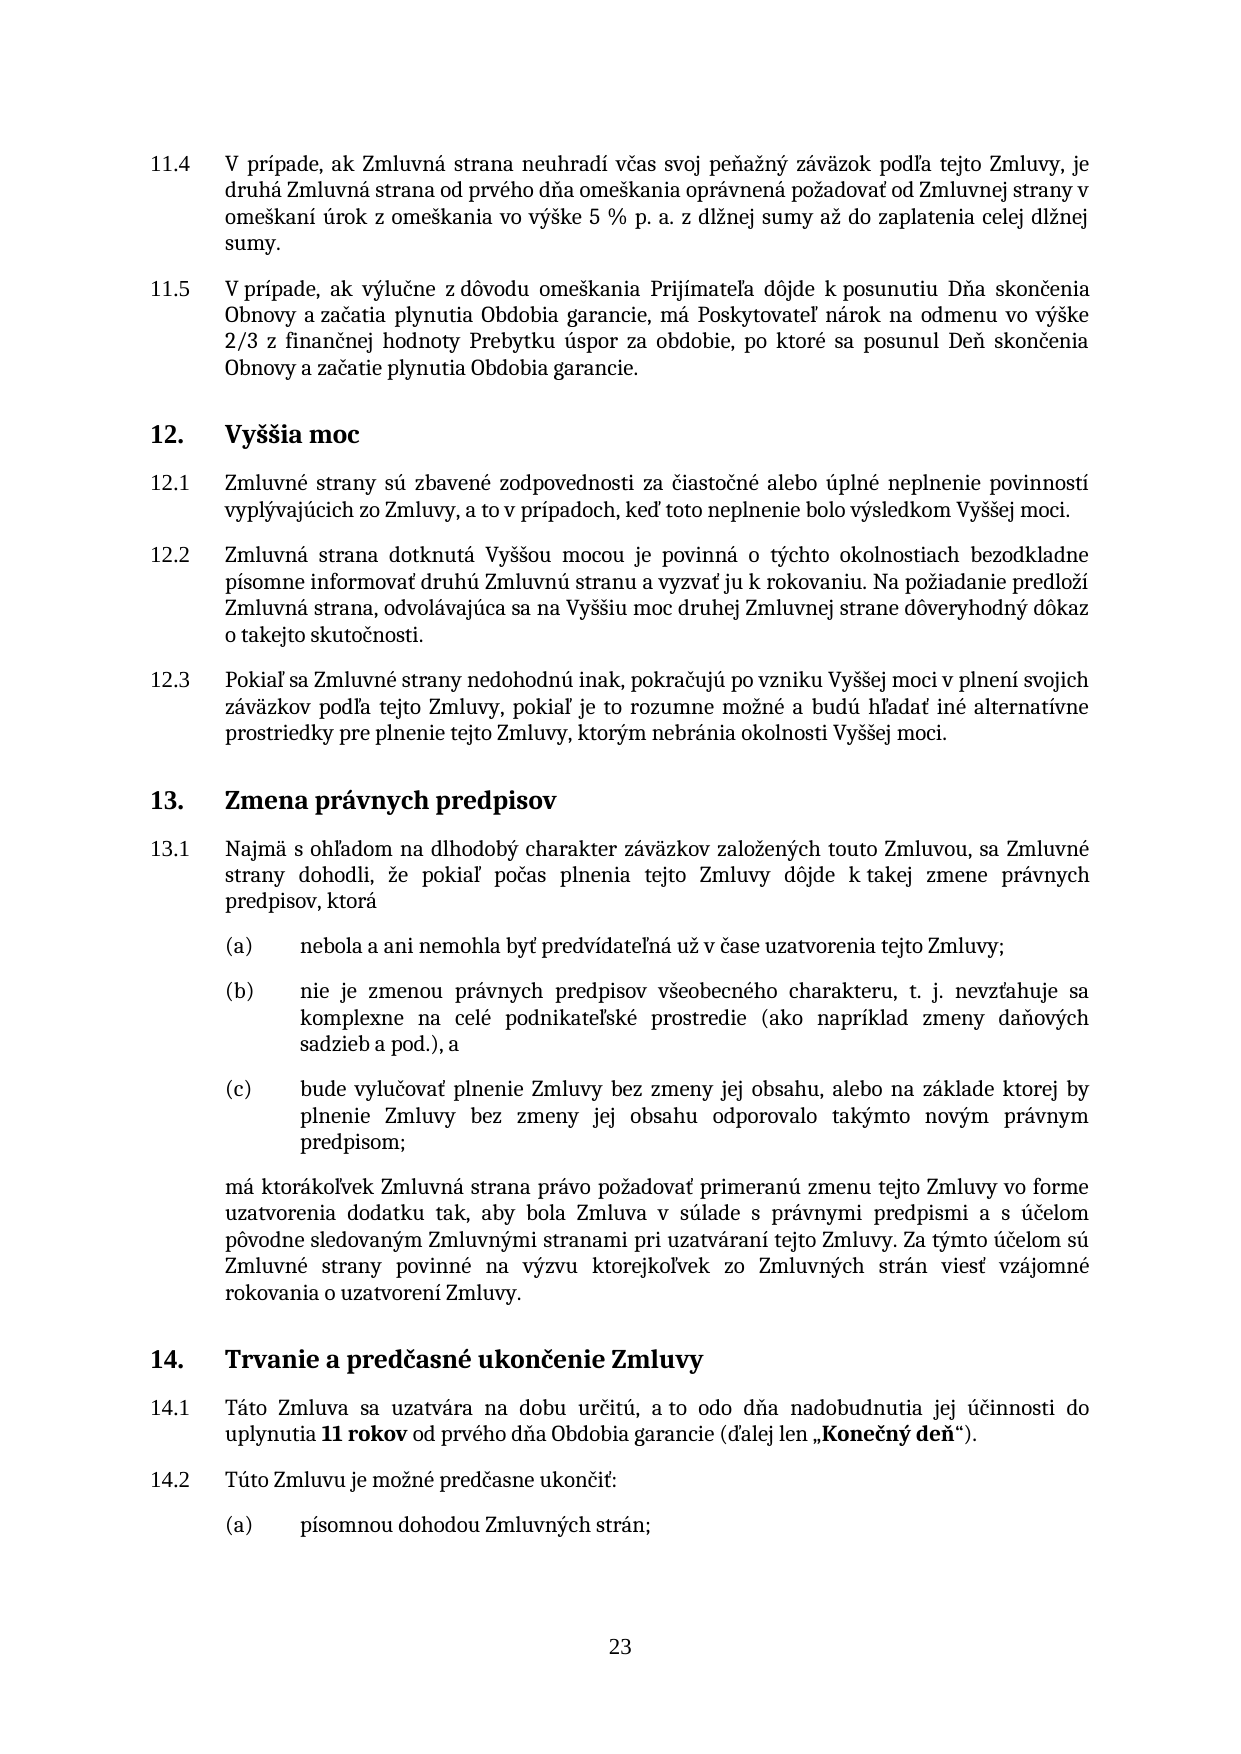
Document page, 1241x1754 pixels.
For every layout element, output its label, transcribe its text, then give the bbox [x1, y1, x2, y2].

subtitle Najmä s ohľadom na dlhodobý charakter záväzkov založených touto Zmluvou, sa Zmluvné strany dohodli, že pokiaľ počas plnenia tejto Zmluvy dôjde k takej zmene právnych predpisov, ktorá [150, 834, 1090, 914]
subtitle Pokiaľ sa Zmluvné strany nedohodnú inak, pokračujú po vzniku Vyššej moci v plnení svojich záväzkov podľa tejto Zmluvy, pokiaľ je to rozumne možné a budú hľadať iné alternatívne prostriedky pre plnenie tejto Zmluvy, ktorým nebránia okolnosti Vyššej moci. [150, 666, 1090, 746]
subtitle Trvanie a predčasné ukončenie Zmluvy [150, 1343, 1090, 1375]
subtitle písomnou dohodou Zmluvných strán; [225, 1512, 1090, 1538]
subtitle V prípade, ak Zmluvná strana neuhradí včas svoj peňažný záväzok podľa tejto Zmluvy, je druhá Zmluvná strana od prvého dňa omeškania oprávnená požadovať od Zmluvnej strany v omeškaní úrok z omeškania vo výške 5 % p. a. z dlžnej sumy až do zaplatenia celej dlžnej sumy. [150, 150, 1090, 256]
subtitle Túto Zmluvu je možné predčasne ukončiť: [150, 1466, 1090, 1493]
subtitle Táto Zmluva sa uzatvára na dobu určitú, a to odo dňa nadobudnutia jej účinnosti do uplynutia 11 rokov od prvého dňa Obdobia garancie (ďalej len „Konečný deň“). [150, 1394, 1090, 1447]
subtitle nie je zmenou právnych predpisov všeobecného charakteru, t. j. nevzťahuje sa komplexne na celé podnikateľské prostredie (ako napríklad zmeny daňových sadzieb a pod.), a [225, 978, 1090, 1057]
subtitle Zmena právnych predpisov [150, 784, 1090, 816]
subtitle bude vylučovať plnenie Zmluvy bez zmeny jej obsahu, alebo na základe ktorej by plnenie Zmluvy bez zmeny jej obsahu odporovalo takýmto novým právnym predpisom; [225, 1076, 1090, 1155]
subtitle má ktorákoľvek Zmluvná strana právo požadovať primeranú zmenu tejto Zmluvy vo forme uzatvorenia dodatku tak, aby bola Zmluva v súlade s právnymi predpismi a s účelom pôvodne sledovaným Zmluvnými stranami pri uzatváraní tejto Zmluvy. Za týmto účelom sú Zmluvné strany povinné na výzvu ktorejkoľvek zo Zmluvných strán viesť vzájomné rokovania o uzatvorení Zmluvy. [225, 1174, 1090, 1306]
subtitle Vyššia moc [150, 418, 1090, 451]
subtitle Zmluvné strany sú zbavené zodpovednosti za čiastočné alebo úplné neplnenie povinností vyplývajúcich zo Zmluvy, a to v prípadoch, keď toto neplnenie bolo výsledkom Vyššej moci. [150, 469, 1090, 523]
subtitle nebola a ani nemohla byť predvídateľná už v čase uzatvorenia tejto Zmluvy; [225, 933, 1090, 959]
subtitle V prípade, ak výlučne z dôvodu omeškania Prijímateľa dôjde k posunutiu Dňa skončenia Obnovy a začatia plynutia Obdobia garancie, má Poskytovateľ nárok na odmenu vo výške 2/3 z finančnej hodnoty Prebytku úspor za obdobie, po ktoré sa posunul Deň skončenia Obnovy a začatie plynutia Obdobia garancie. [150, 275, 1090, 381]
subtitle Zmluvná strana dotknutá Vyššou mocou je povinná o týchto okolnostiach bezodkladne písomne informovať druhú Zmluvnú stranu a vyzvať ju k rokovaniu. Na požiadanie predloží Zmluvná strana, odvolávajúca sa na Vyššiu moc druhej Zmluvnej strane dôveryhodný dôkaz o takejto skutočnosti. [150, 542, 1090, 648]
